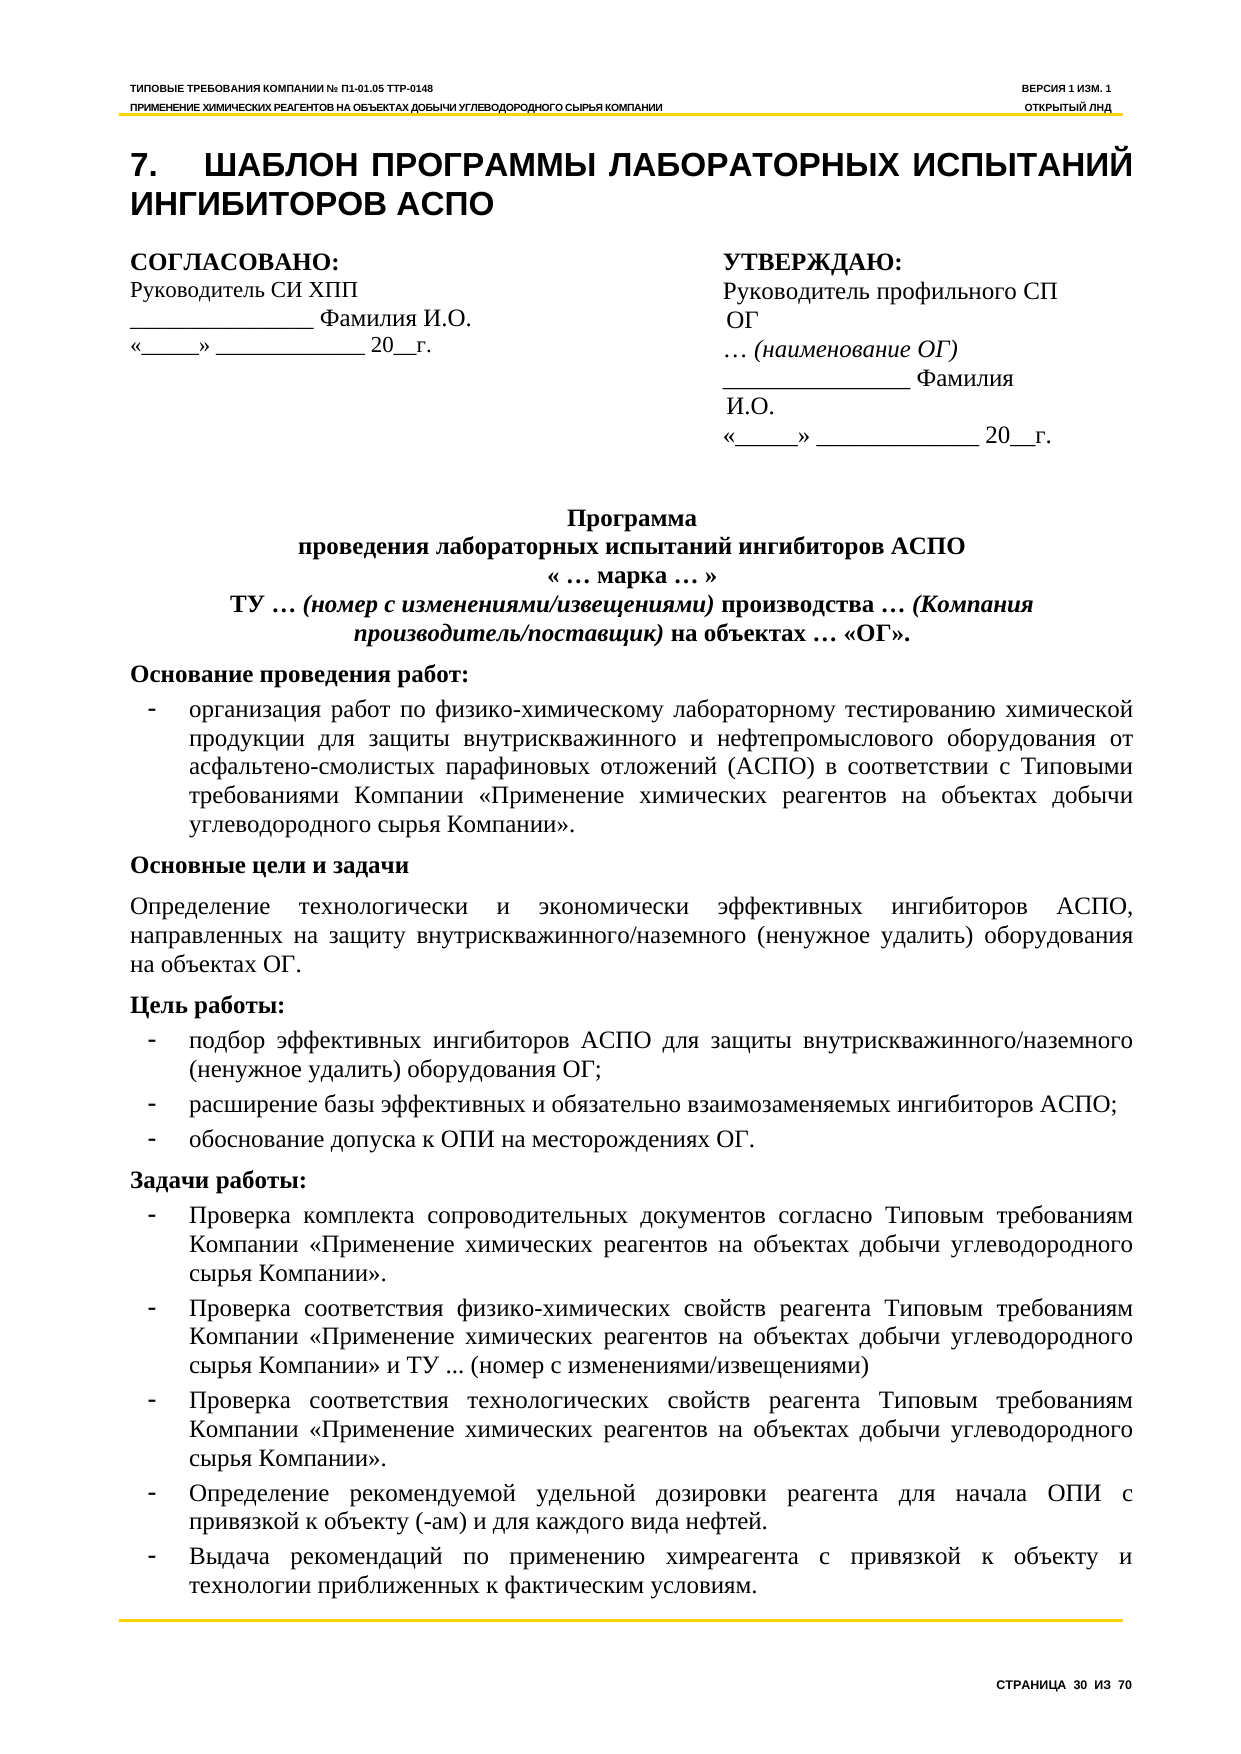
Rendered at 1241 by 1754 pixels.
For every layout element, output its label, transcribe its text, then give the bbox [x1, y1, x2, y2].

table_header УТВЕРЖДАЮ: [711, 247, 1072, 276]
table_header СОГЛАСОВАНО: [119, 247, 711, 276]
text Задачи работы: [130, 1165, 1134, 1194]
list Проверка соответствия физико-химических свойств реагента Типовым требованиям Компании «Применение химических реагентов на объектах добычи углеводородного сырья Компании» и ТУ ... (номер с изменениями/извещениями) [148, 1293, 1134, 1379]
list подбор эффективных ингибиторов АСПО для защиты внутрискважинного/наземного (ненужное удалить) оборудования ОГ; [148, 1025, 1134, 1083]
list Проверка соответствия технологических свойств реагента Типовым требованиям Компании «Применение химических реагентов на объектах добычи углеводородного сырья Компании». [148, 1385, 1134, 1471]
text 7. ШАБЛОН ПРОГРАММЫ ЛАБОРАТОРНЫХ ИСПЫТАНИЙ ИНГИБИТОРОВ АСПО [130, 145, 1134, 222]
table_cell Руководитель профильного СП ОГ … (наименование ОГ) _______________ Фамилия И.О. «_____» _____________ 20__г. [711, 276, 1072, 478]
text Определение технологически и экономически эффективных ингибиторов АСПО, направленных на защиту внутрискважинного/наземного (ненужное удалить) оборудования на объектах ОГ. [130, 891, 1134, 978]
text проведения лабораторных испытаний ингибиторов АСПО « … марка … » ТУ … (номер с изменениями/извещениями) производства … (Компания производитель/поставщик) на объектах … «ОГ». [130, 531, 1134, 646]
list обоснование допуска к ОПИ на месторождениях ОГ. [148, 1124, 1134, 1153]
list Проверка комплекта сопроводительных документов согласно Типовым требованиям Компании «Применение химических реагентов на объектах добычи углеводородного сырья Компании». [148, 1200, 1134, 1286]
list организация работ по физико-химическому лабораторному тестированию химической продукции для защиты внутрискважинного и нефтепромыслового оборудования от асфальтено-смолистых парафиновых отложений (АСПО) в соответствии с Типовыми требованиями Компании «Применение химических реагентов на объектах добычи углеводородного сырья Компании». [148, 694, 1134, 838]
table_cell Руководитель СИ ХПП ________________ Фамилия И.О. «_____» _____________ 20__г. [119, 276, 711, 478]
list Выдача рекомендаций по применению химреагента с привязкой к объекту и технологии приближенных к фактическим условиям. [148, 1541, 1134, 1599]
text Программа [130, 503, 1134, 531]
text Основные цели и задачи [130, 850, 1134, 879]
list расширение базы эффективных и обязательно взаимозаменяемых ингибиторов АСПО; [148, 1089, 1134, 1118]
text Цель работы: [130, 990, 1134, 1019]
text Основание проведения работ: [130, 659, 1134, 688]
list Определение рекомендуемой удельной дозировки реагента для начала ОПИ с привязкой к объекту (-ам) и для каждого вида нефтей. [148, 1478, 1134, 1535]
